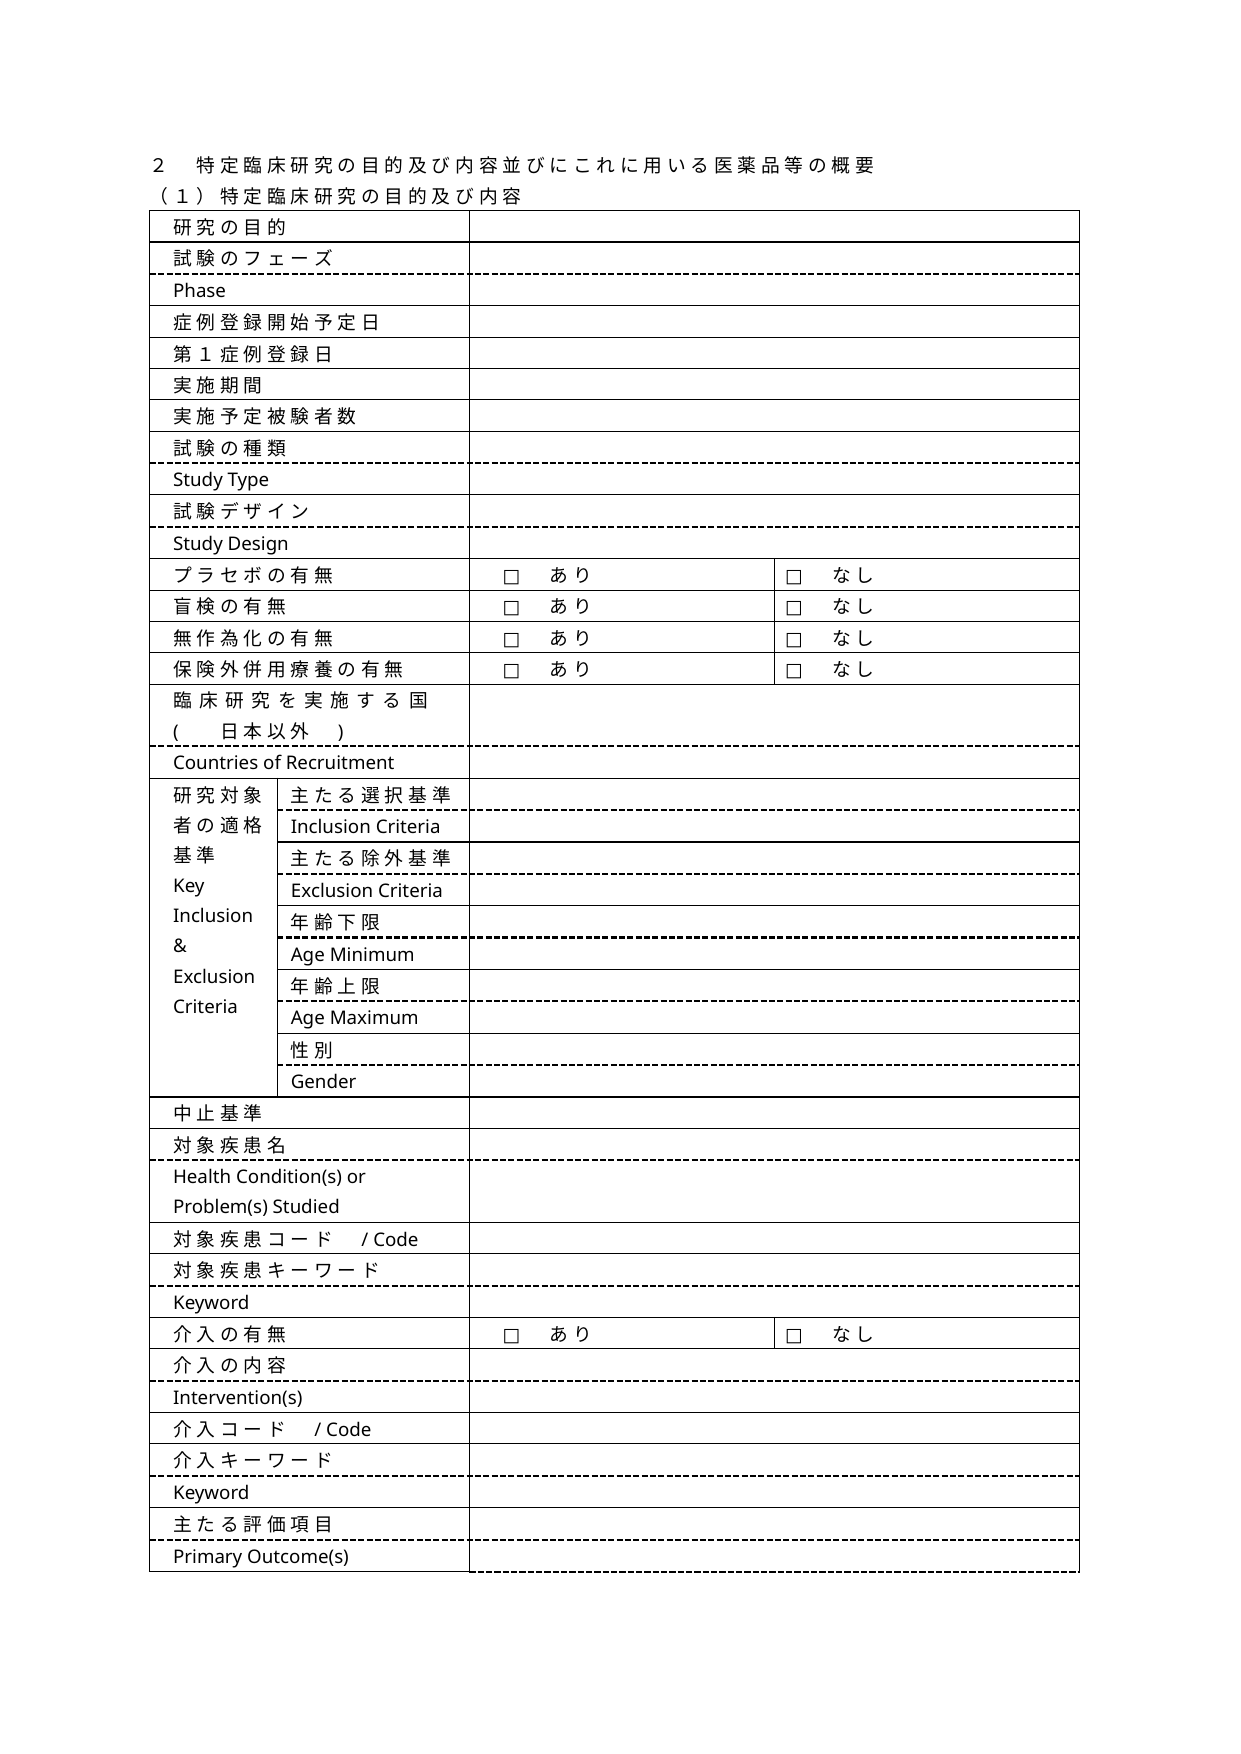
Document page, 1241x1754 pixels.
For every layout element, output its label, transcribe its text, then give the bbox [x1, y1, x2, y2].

table_cell □ なし [775, 591, 1079, 621]
table_cell 介入キーワード [150, 1444, 469, 1475]
table_cell Gender [278, 1064, 469, 1096]
table_cell Health Condition(s) or Problem(s) Studied [150, 1159, 469, 1222]
table_cell [470, 338, 1079, 368]
table_cell [470, 1000, 1079, 1033]
table_cell Study Type [150, 462, 469, 494]
table_cell [470, 1475, 1079, 1507]
table_cell 研究対象者の適格基準 Key Inclusion & Exclusion Criteria [150, 779, 277, 1096]
table_cell [470, 906, 1079, 936]
table_cell 主たる除外基準 [278, 843, 469, 873]
table_cell □ なし [775, 559, 1079, 589]
table_cell [470, 1380, 1079, 1412]
table_cell 年齢下限 [278, 906, 469, 936]
table_cell [470, 685, 1079, 745]
text ２ 特定臨床研究の目的及び内容並びにこれに用いる医薬品等の概要 [149, 149, 1091, 180]
table_cell 保険外併用療養の有無 [150, 653, 469, 683]
table_cell [470, 1285, 1079, 1317]
table_cell Exclusion Criteria [278, 873, 469, 905]
table_header [470, 211, 1079, 241]
table_cell 無作為化の有無 [150, 622, 469, 652]
table_cell [470, 779, 1079, 809]
table_cell □ あり [470, 653, 774, 683]
table_cell 盲検の有無 [150, 591, 469, 621]
table_cell [470, 936, 1079, 969]
table_cell [470, 243, 1079, 273]
table_header 研究の目的 [150, 211, 469, 241]
table_cell [470, 745, 1079, 778]
table_cell 介入の有無 [150, 1318, 469, 1348]
table_cell [470, 400, 1079, 431]
table_cell 実施予定被験者数 [150, 400, 469, 431]
table_cell [470, 1254, 1079, 1284]
table_cell 試験の種類 [150, 432, 469, 462]
table_cell Age Minimum [278, 936, 469, 969]
table_cell □ あり [470, 622, 774, 652]
table_cell [470, 1159, 1079, 1222]
table_cell [470, 1413, 1079, 1443]
table_cell [470, 526, 1079, 558]
table_cell [470, 1223, 1079, 1253]
table_cell [470, 873, 1079, 905]
table_cell [470, 1129, 1079, 1159]
table_cell [470, 1034, 1079, 1064]
table_cell Keyword [150, 1475, 469, 1507]
table_cell 症例登録開始予定日 [150, 306, 469, 337]
table_cell 年齢上限 [278, 970, 469, 1000]
table_cell 試験デザイン [150, 495, 469, 526]
table_cell Intervention(s) [150, 1380, 469, 1412]
table_cell 主たる選択基準 [278, 779, 469, 809]
table_cell Countries of Recruitment [150, 745, 469, 778]
table_cell □ あり [470, 559, 774, 589]
table_cell [470, 1539, 1079, 1571]
table_cell プラセボの有無 [150, 559, 469, 589]
table_cell [470, 970, 1079, 1000]
table_cell [470, 273, 1079, 305]
table_cell Primary Outcome(s) [150, 1539, 469, 1571]
table_cell 第１症例登録日 [150, 338, 469, 368]
table_cell □ なし [775, 653, 1079, 683]
table_cell 介入コード / Code [150, 1413, 469, 1443]
table_cell [470, 1349, 1079, 1379]
table_cell Age Maximum [278, 1000, 469, 1033]
table_cell □ あり [470, 1318, 774, 1348]
table_cell 中止基準 [150, 1098, 469, 1128]
table_cell 対象疾患名 [150, 1129, 469, 1159]
table_cell Study Design [150, 526, 469, 558]
table_cell [470, 495, 1079, 526]
table_cell 主たる評価項目 [150, 1508, 469, 1538]
table_cell [470, 1064, 1079, 1096]
table_cell □ なし [775, 1318, 1079, 1348]
table_cell [470, 306, 1079, 337]
table_cell 性別 [278, 1034, 469, 1064]
table_cell Keyword [150, 1285, 469, 1317]
table_cell [470, 432, 1079, 462]
table_cell □ あり [470, 591, 774, 621]
table_cell [470, 843, 1079, 873]
table_cell [470, 1508, 1079, 1538]
text （１）特定臨床研究の目的及び内容 [149, 180, 1091, 210]
table_cell [470, 809, 1079, 841]
table_cell 実施期間 [150, 369, 469, 399]
table_cell 試験のフェーズ [150, 243, 469, 273]
table_cell [470, 369, 1079, 399]
table_cell □ なし [775, 622, 1079, 652]
table_cell [470, 1098, 1079, 1128]
table_cell 対象疾患キーワード [150, 1254, 469, 1284]
table_cell Phase [150, 273, 469, 305]
table_cell 対象疾患コード / Code [150, 1223, 469, 1253]
table_cell Inclusion Criteria [278, 809, 469, 841]
table_cell 臨床研究を実施する国(日本以外) [150, 685, 469, 745]
table_cell [470, 1444, 1079, 1475]
table_cell 介入の内容 [150, 1349, 469, 1379]
table_cell [470, 462, 1079, 494]
